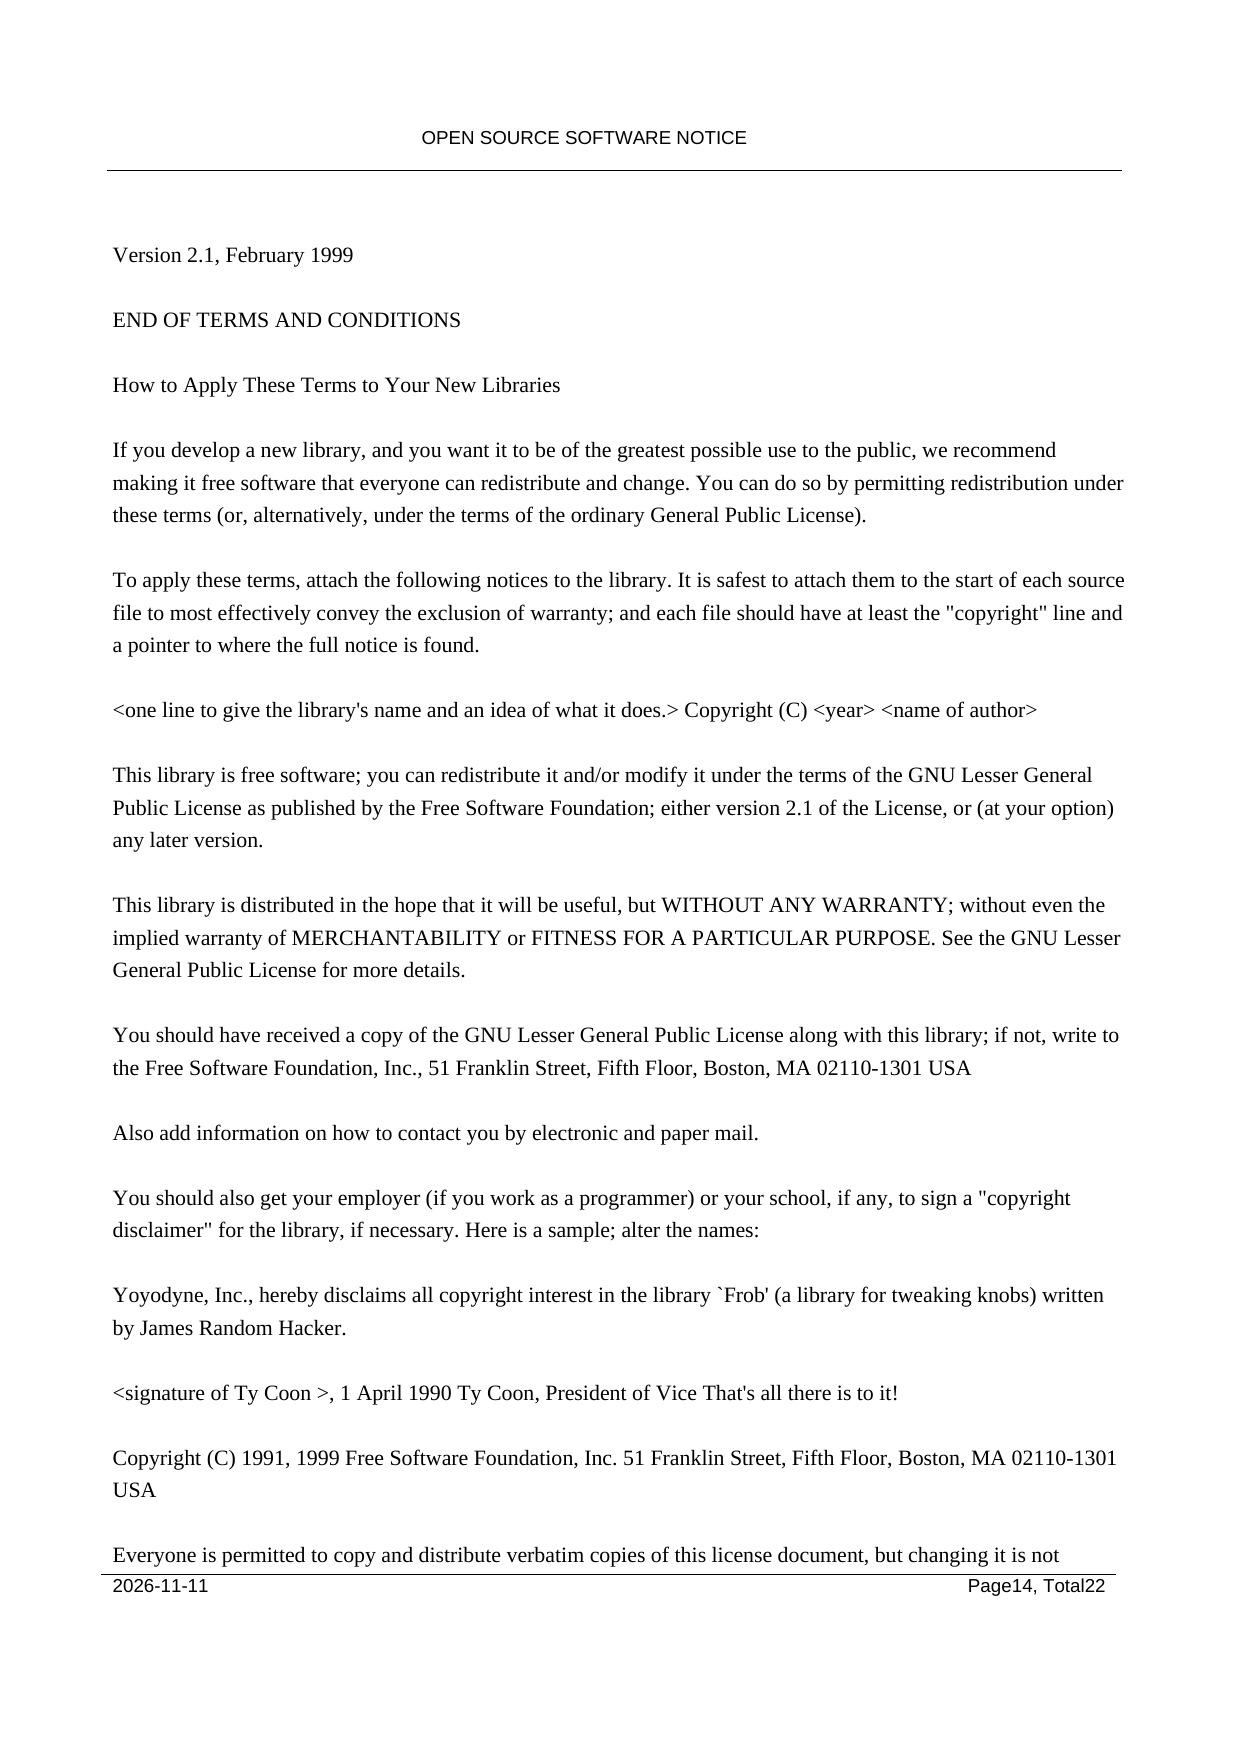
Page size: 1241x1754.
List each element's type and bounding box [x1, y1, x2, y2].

text [112, 206, 1128, 1571]
